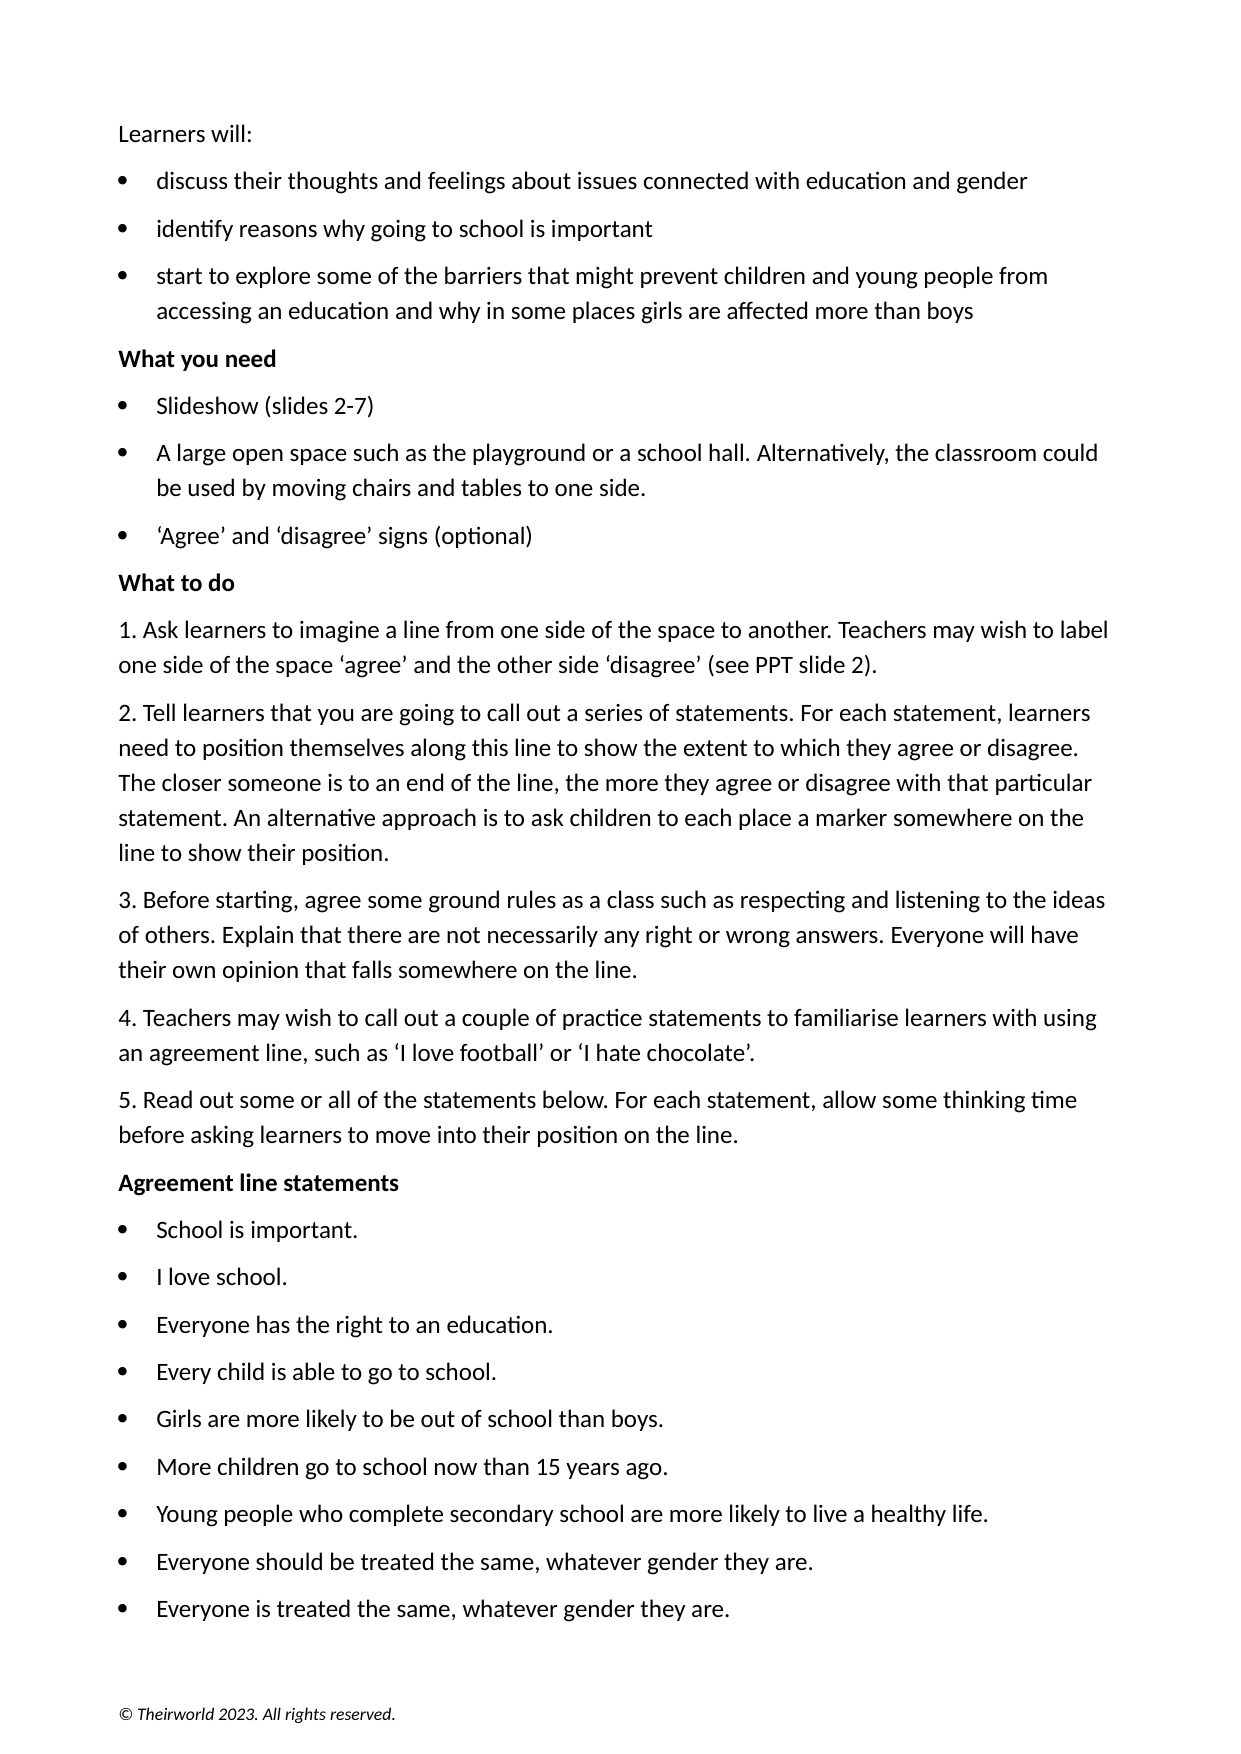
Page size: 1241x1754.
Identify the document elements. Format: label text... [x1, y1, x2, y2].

list More children go to school now than 15 years ago. [118, 1451, 1122, 1482]
text 5. Read out some or all of the statements below. For each statement, allow some thinking time before asking learners to move into their position on the line. [118, 1084, 1122, 1150]
list Everyone has the right to an education. [118, 1309, 1122, 1339]
list Slideshow (slides 2-7) [118, 390, 1122, 421]
text Agreement line statements [118, 1167, 1122, 1197]
list Everyone is treated the same, whatever gender they are. [118, 1593, 1122, 1624]
list School is important. [118, 1214, 1122, 1244]
list Girls are more likely to be out of school than boys. [118, 1404, 1122, 1434]
list ‘Agree’ and ‘disagree’ signs (optional) [118, 520, 1122, 550]
list Every child is able to go to school. [118, 1356, 1122, 1387]
text 3. Before starting, agree some ground rules as a class such as respecting and listening to the ideas of others. Explain that there are not necessarily any right or wrong answers. Everyone will have their own opinion that falls somewhere on the line. [118, 884, 1122, 985]
text 2. Tell learners that you are going to call out a series of statements. For each statement, learners need to position themselves along this line to show the extent to which they agree or disagree. The closer someone is to an end of the line, the more they agree or disagree with that particular statement. An alternative approach is to ask children to each place a marker somewhere on the line to show their position. [118, 697, 1122, 868]
text What to do [118, 567, 1122, 598]
list A large open space such as the playground or a school hall. Alternatively, the classroom could be used by moving chairs and tables to one side. [118, 437, 1122, 503]
text 1. Ask learners to imagine a line from one side of the space to another. Teachers may wish to label one side of the space ‘agree’ and the other side ‘disagree’ (see PPT slide 2). [118, 615, 1122, 680]
text Learners will: [118, 118, 1122, 149]
list start to explore some of the barriers that might prevent children and young people from accessing an education and why in some places girls are affected more than boys [118, 260, 1122, 326]
list identify reasons why going to school is important [118, 213, 1122, 243]
list Everyone should be treated the same, whatever gender they are. [118, 1546, 1122, 1576]
list I love school. [118, 1261, 1122, 1292]
text What you need [118, 343, 1122, 373]
list discuss their thoughts and feelings about issues connected with education and gender [118, 166, 1122, 196]
list Young people who complete secondary school are more likely to live a healthy life. [118, 1498, 1122, 1529]
text 4. Teachers may wish to call out a couple of practice statements to familiarise learners with using an agreement line, such as ‘I love football’ or ‘I hate chocolate’. [118, 1002, 1122, 1067]
